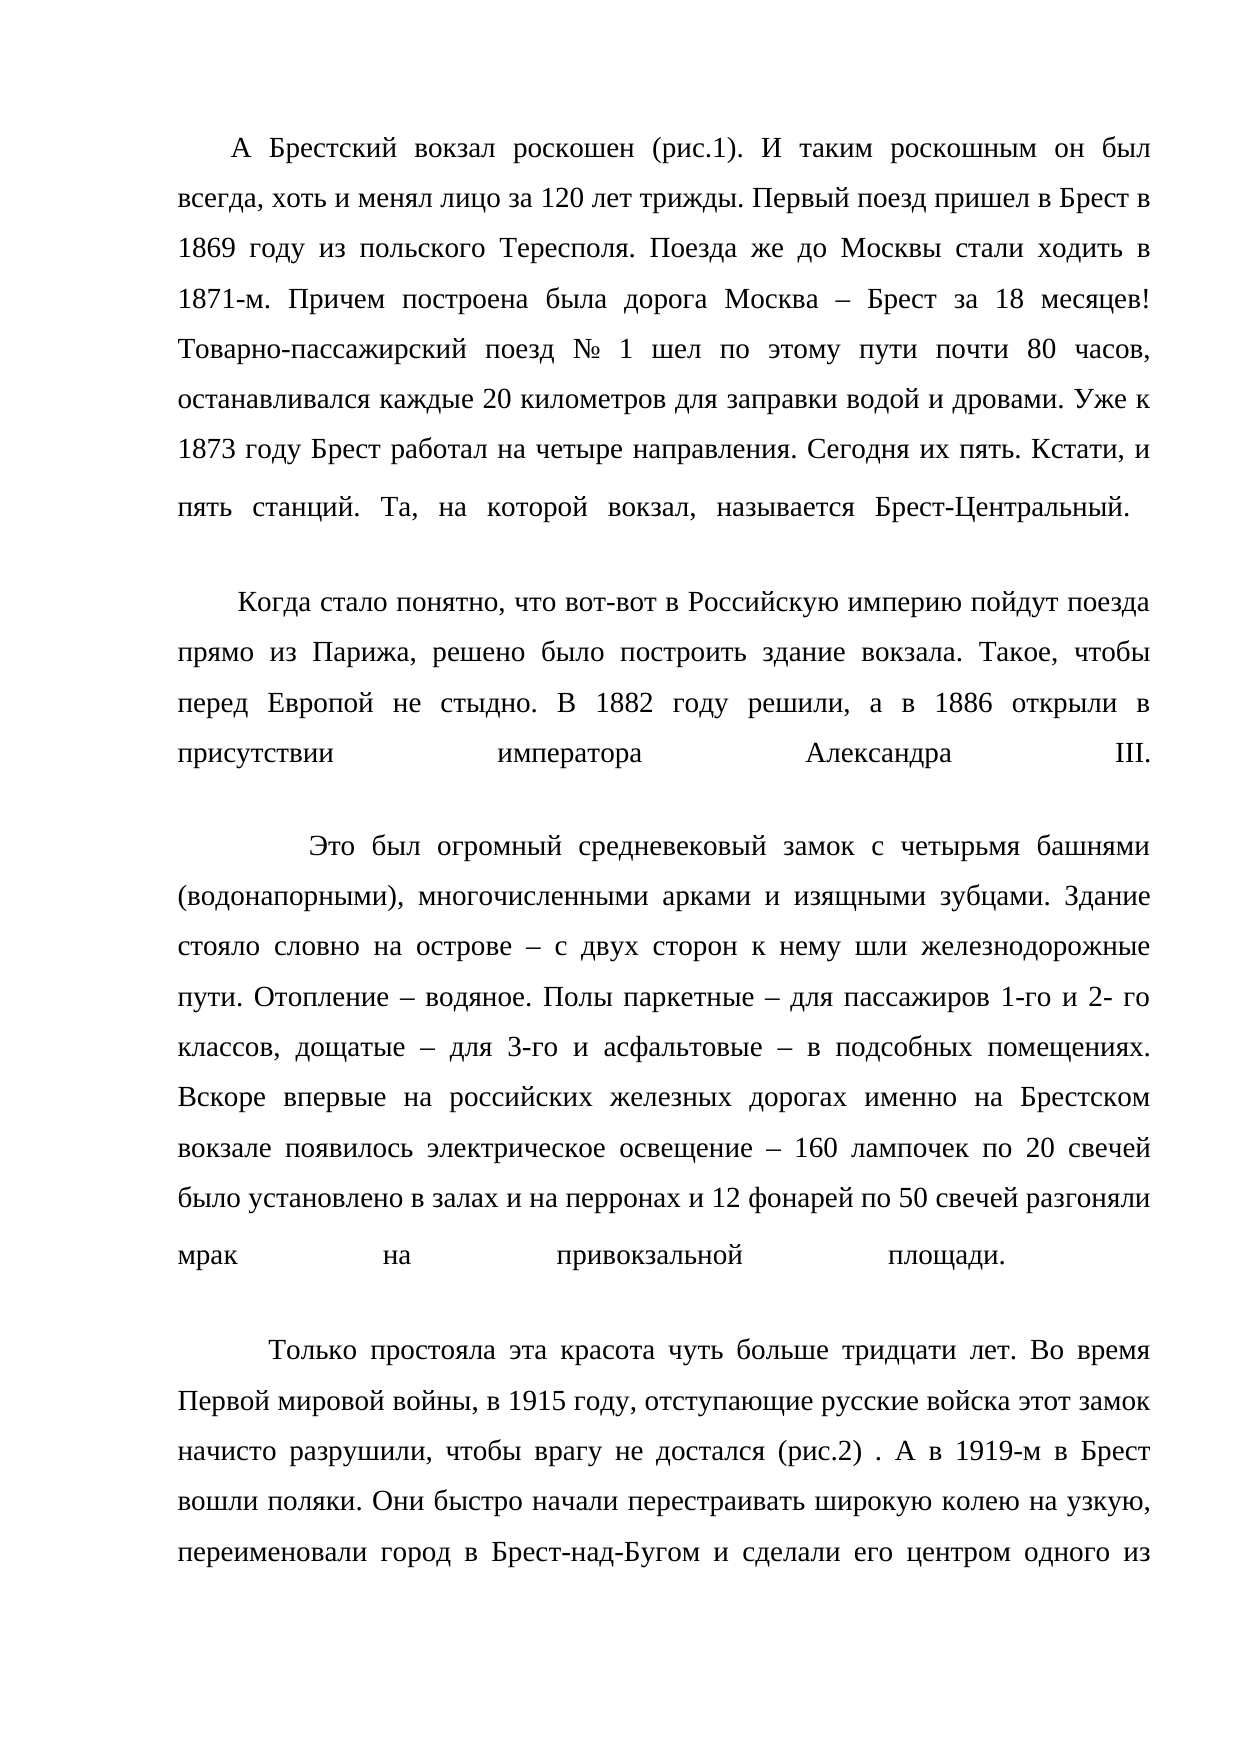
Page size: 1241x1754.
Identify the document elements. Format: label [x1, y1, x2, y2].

text [177, 130, 1152, 1567]
